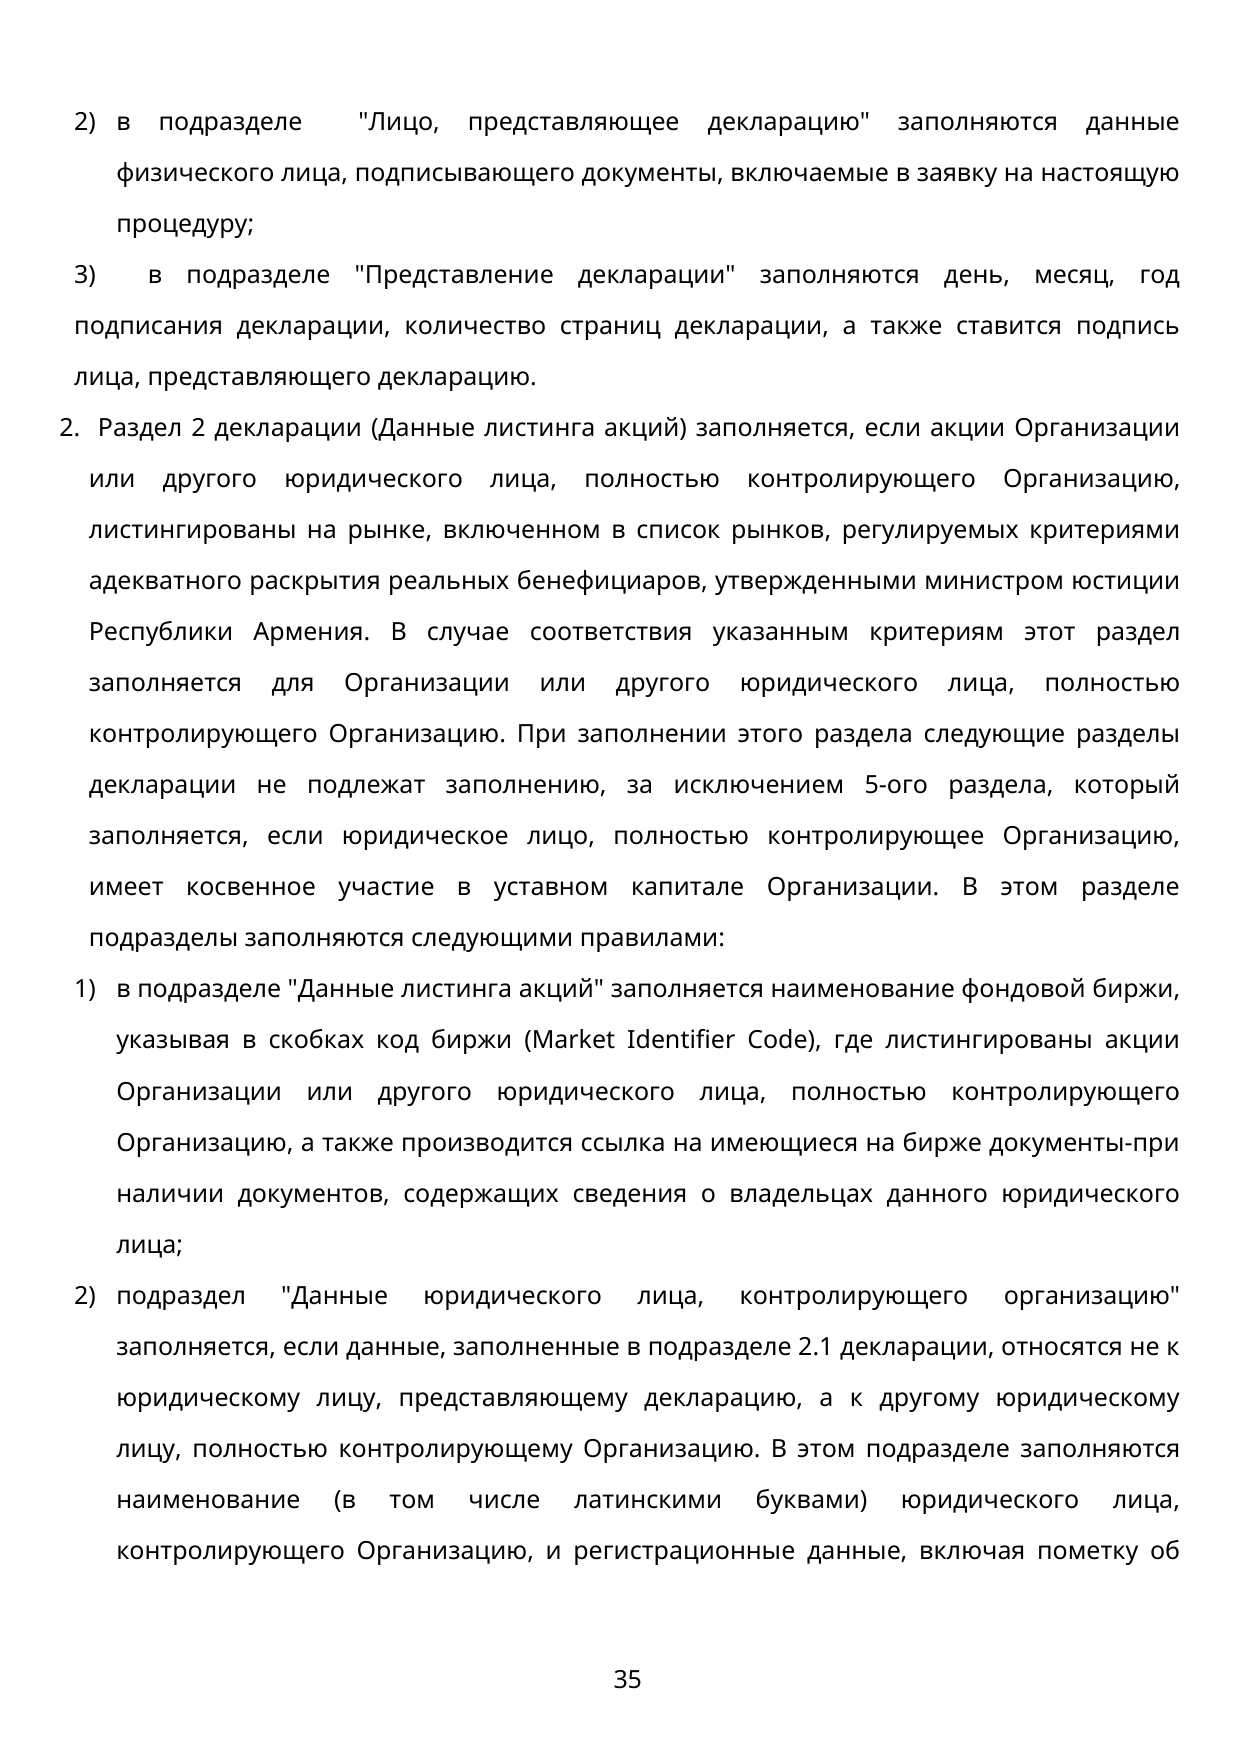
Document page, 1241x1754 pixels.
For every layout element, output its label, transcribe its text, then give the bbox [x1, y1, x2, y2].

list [74, 1277, 1181, 1567]
list в подразделе "Лицо, представляющее декларацию" заполняются данные физического лица, подписывающего документы, включаемые в заявку на настоящую процедуру; [74, 103, 1181, 239]
list в подразделе "Данные листинга акций" заполняется наименование фондовой биржи, указывая в скобках код биржи (Market Identifier Code), где листингированы акции Организации или другого юридического лица, полностью контролирующего Организацию, а также производится ссылка на имеющиеся на бирже документы-при наличии документов, содержащих сведения о владельцах данного юридического лица; [74, 971, 1181, 1260]
list Раздел 2 декларации (Данные листинга акций) заполняется, если акции Организации или другого юридического лица, полностью контролирующего Организацию, листингированы на рынке, включенном в список рынков, регулируемых критериями адекватного раскрытия реальных бенефициаров, утвержденными министром юстиции Республики Армения. В случае соответствия указанным критериям этот раздел заполняется для Организации или другого юридического лица, полностью контролирующего Организацию. При заполнении этого раздела следующие разделы декларации не подлежат заполнению, за исключением 5-ого раздела, который заполняется, если юридическое лицо, полностью контролирующее Организацию, имеет косвенное участие в уставном капитале Организации. В этом разделе подразделы заполняются следующими правилами: [59, 410, 1181, 954]
list в подразделе "Представление декларации" заполняются день, месяц, год подписания декларации, количество страниц декларации, а также ставится подпись лица, представляющего декларацию. [74, 257, 1181, 393]
